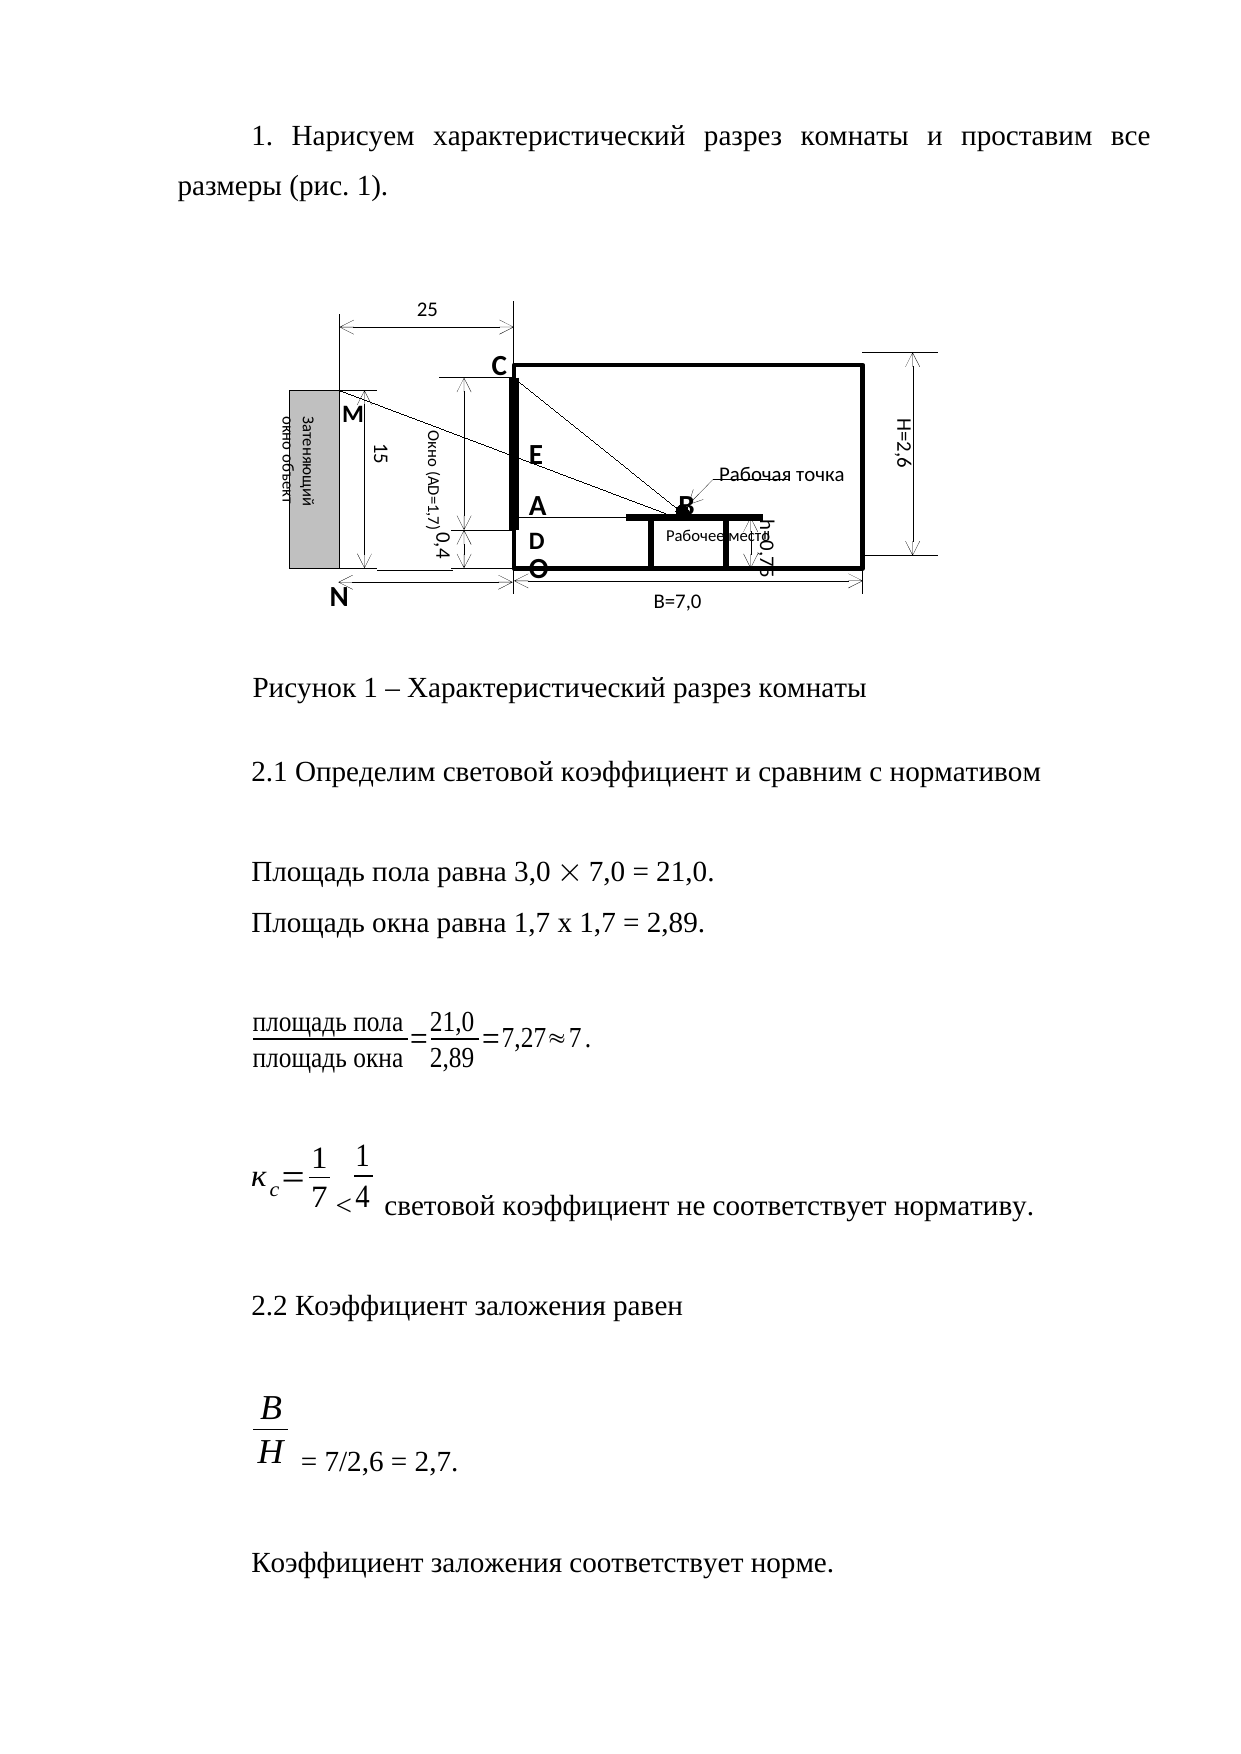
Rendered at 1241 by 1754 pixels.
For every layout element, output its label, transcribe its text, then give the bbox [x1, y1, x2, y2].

text 2.1 Определим световой коэффициент и сравним с нормативом [177, 754, 1152, 787]
text Площадь окна равна 1,7 х 1,7 = 2,89. [177, 905, 1152, 938]
text 2.2 Коэффициент заложения равен [177, 1288, 1152, 1322]
text Коэффициент заложения соответствует норме. [177, 1545, 1152, 1579]
text 1. Нарисуем характеристический разрез комнаты и проставим все размеры (рис. 1). [177, 118, 1152, 202]
text Рисунок 1 – Характеристический разрез комнаты [177, 269, 1152, 703]
text Площадь пола равна 3,0 7,0 = 21,0. [177, 854, 1152, 888]
text = 7/2,6 = 2,7. [177, 1389, 1152, 1478]
text < световой коэффициент не соответствует нормативу. [177, 1138, 1152, 1221]
